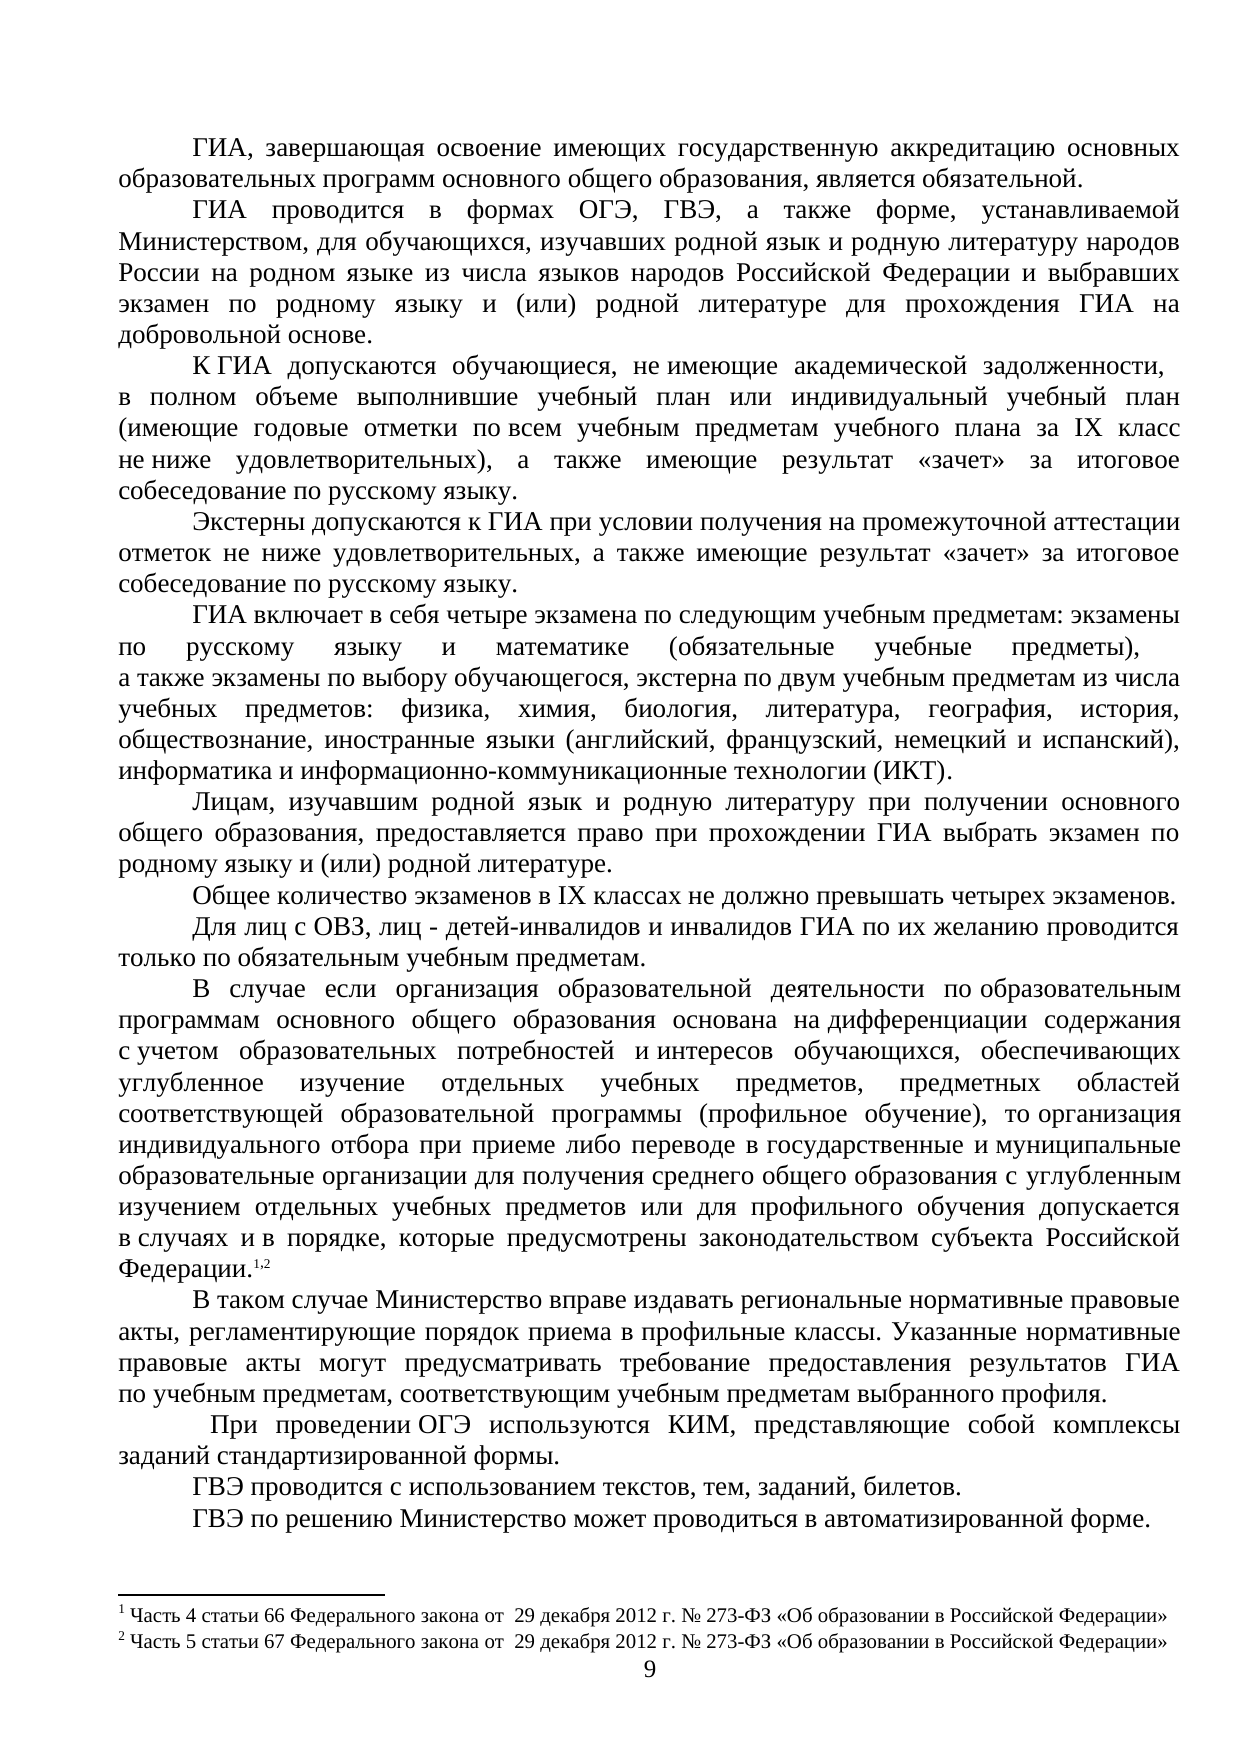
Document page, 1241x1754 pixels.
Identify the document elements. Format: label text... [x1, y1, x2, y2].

text ГИА включает в себя четыре экзамена по следующим учебным предметам: экзамены по русскому языку и математике (обязательные учебные предметы), а также экзамены по выбору обучающегося, экстерна по двум учебным предметам из числа учебных предметов: физика, химия, биология, литература, география, история, обществознание, иностранные языки (английский, французский, немецкий и испанский), информатика и информационно-коммуникационные технологии (ИКТ). [118, 598, 1181, 785]
text ГВЭ по решению Министерство может проводиться в автоматизированной форме. [118, 1502, 1181, 1533]
text При проведении ОГЭ используются КИМ, представляющие собой комплексы заданий стандартизированной формы. [118, 1408, 1181, 1471]
text В таком случае Министерство вправе издавать региональные нормативные правовые акты, регламентирующие порядок приема в профильные классы. Указанные нормативные правовые акты могут предусматривать требование предоставления результатов ГИА по учебным предметам, соответствующим учебным предметам выбранного профиля. [118, 1284, 1181, 1408]
text ГИА проводится в формах ОГЭ, ГВЭ, а также форме, устанавливаемой Министерством, для обучающихся, изучавших родной язык и родную литературу народов России на родном языке из числа языков народов Российской Федерации и выбравших экзамен по родному языку и (или) родной литературе для прохождения ГИА на добровольной основе. [118, 193, 1181, 349]
text В случае если организация образовательной деятельности по образовательным программам основного общего образования основана на дифференциации содержания с учетом образовательных потребностей и интересов обучающихся, обеспечивающих углубленное изучение отдельных учебных предметов, предметных областей соответствующей образовательной программы (профильное обучение), то организация индивидуального отбора при приеме либо переводе в государственные и муниципальные образовательные организации для получения среднего общего образования с углубленным изучением отдельных учебных предметов или для профильного обучения допускается в случаях и в порядке, которые предусмотрены законодательством субъекта Российской Федерации., [118, 972, 1181, 1284]
text ГИА, завершающая освоение имеющих государственную аккредитацию основных образовательных программ основного общего образования, является обязательной. [118, 131, 1181, 193]
text ГВЭ проводится с использованием текстов, тем, заданий, билетов. [118, 1471, 1181, 1502]
text Экстерны допускаются к ГИА при условии получения на промежуточной аттестации отметок не ниже удовлетворительных, а также имеющие результат «зачет» за итоговое собеседование по русскому языку. [118, 505, 1181, 598]
text Общее количество экзаменов в IX классах не должно превышать четырех экзаменов. [118, 879, 1181, 910]
text Лицам, изучавшим родной язык и родную литературу при получении основного общего образования, предоставляется право при прохождении ГИА выбрать экзамен по родному языку и (или) родной литературе. [118, 785, 1181, 879]
text Для лиц с ОВЗ, лиц - детей-инвалидов и инвалидов ГИА по их желанию проводится только по обязательным учебным предметам. [118, 910, 1181, 972]
text К ГИА допускаются обучающиеся, не имеющие академической задолженности, в полном объеме выполнившие учебный план или индивидуальный учебный план (имеющие годовые отметки по всем учебным предметам учебного плана за IX класс не ниже удовлетворительных), а также имеющие результат «зачет» за итоговое собеседование по русскому языку. [118, 349, 1181, 505]
